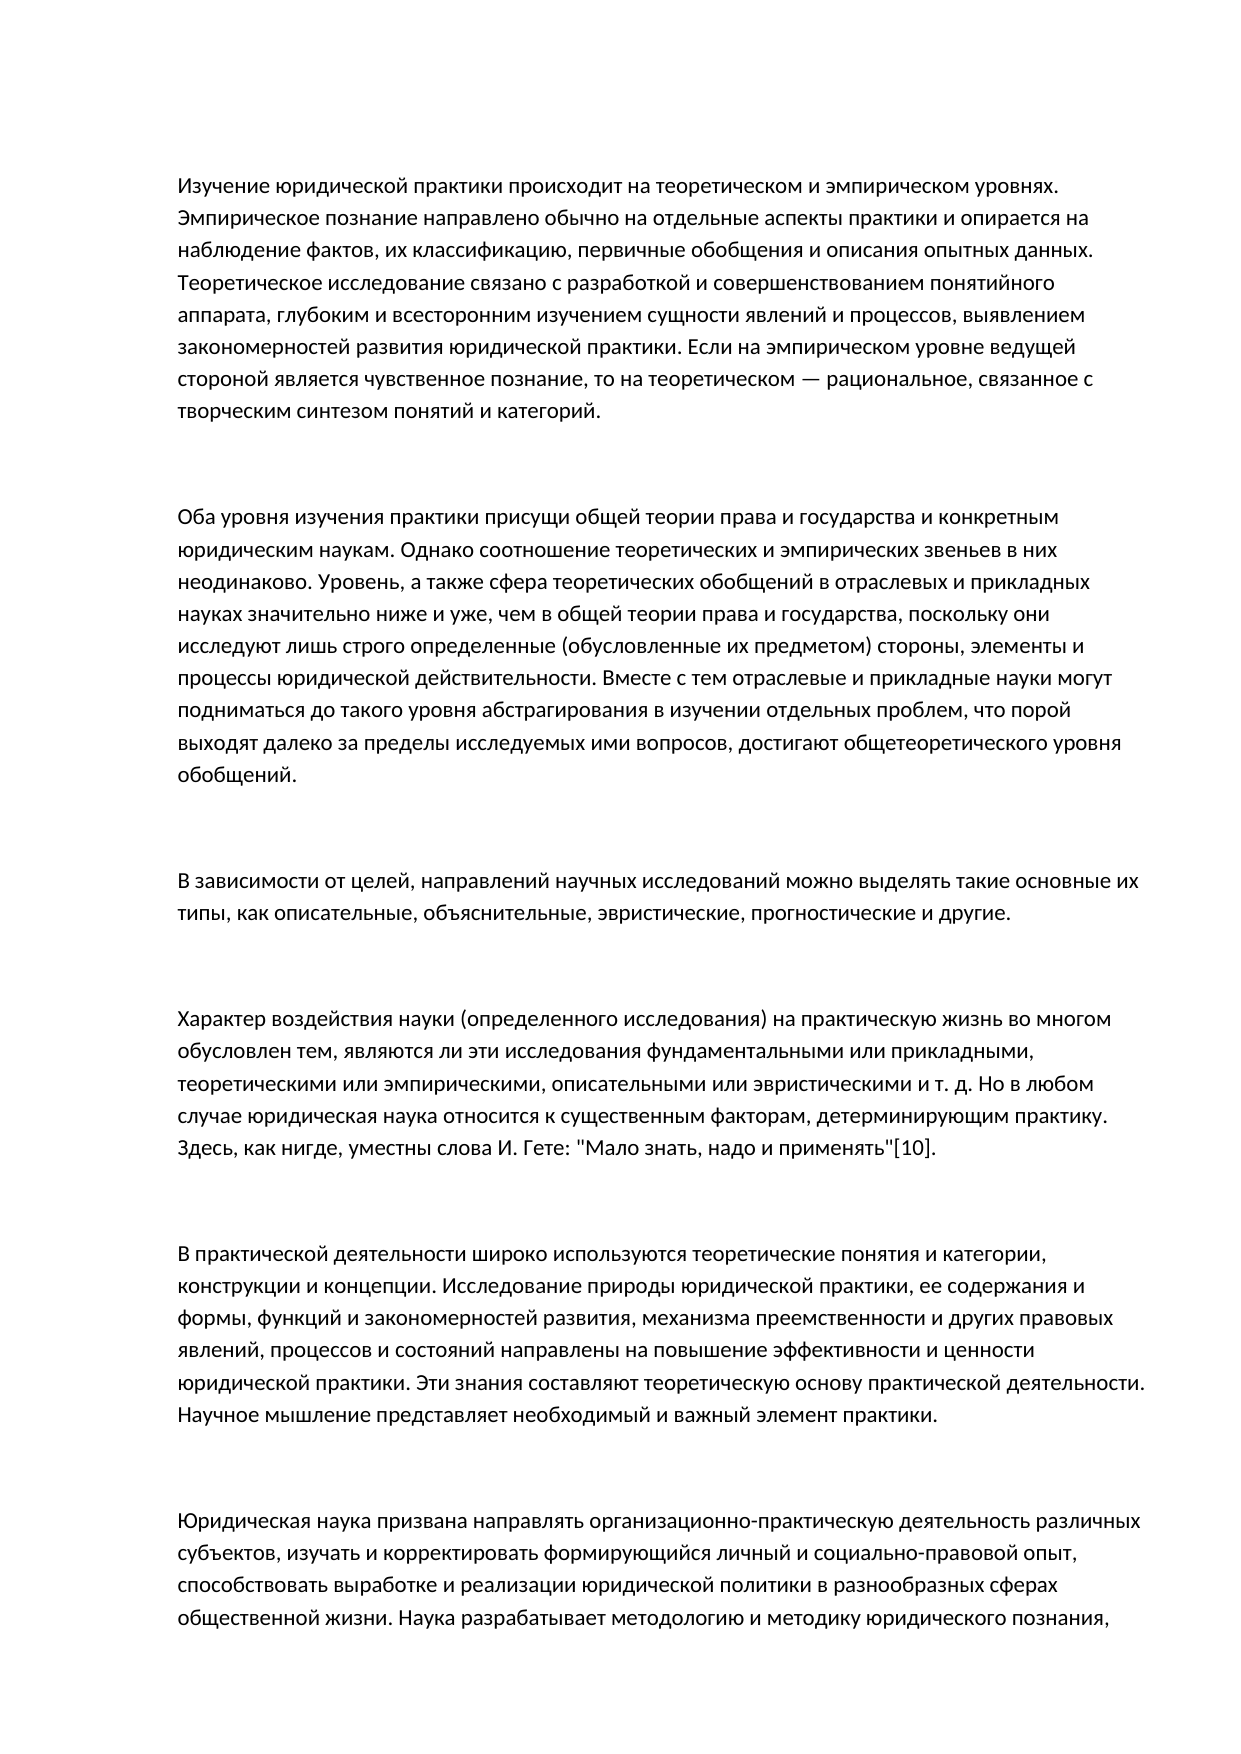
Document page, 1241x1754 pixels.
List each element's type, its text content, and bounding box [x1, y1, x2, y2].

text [177, 1506, 1152, 1631]
text В зависимости от целей, направлений научных исследований можно выделять такие основные их типы, как описательные, объяснительные, эвристические, прогностические и другие. [177, 866, 1152, 926]
text Изучение юридической практики происходит на теоретическом и эмпирическом уровнях. Эмпирическое познание направлено обычно на отдельные аспекты практики и опирается на наблюдение фактов, их классификацию, первичные обобщения и описания опытных данных. Теоретическое исследование связано с разработкой и совершенствованием понятийного аппарата, глубоким и всесторонним изучением сущности явлений и процессов, выявлением закономерностей развития юридической практики. Если на эмпирическом уровне ведущей стороной является чувственное познание, то на теоретическом — рациональное, связанное с творческим синтезом понятий и категорий. [177, 171, 1152, 424]
text Характер воздействия науки (определенного исследования) на практическую жизнь во многом обусловлен тем, являются ли эти исследования фундаментальными или прикладными, теоретическими или эмпирическими, описательными или эвристическими и т. д. Но в любом случае юридическая наука относится к существенным факторам, детерминирующим практику. Здесь, как нигде, уместны слова И. Гете: "Мало знать, надо и применять"[10]. [177, 1004, 1152, 1161]
text Оба уровня изучения практики присущи общей теории права и государства и конкретным юридическим наукам. Однако соотношение теоретических и эмпирических звеньев в них неодинаково. Уровень, а также сфера теоретических обобщений в отраслевых и прикладных науках значительно ниже и уже, чем в общей теории права и государства, поскольку они исследуют лишь строго определенные (обусловленные их предметом) стороны, элементы и процессы юридической действительности. Вместе с тем отраслевые и прикладные науки могут подниматься до такого уровня абстрагирования в изучении отдельных проблем, что порой выходят далеко за пределы исследуемых ими вопросов, достигают общетеоретического уровня обобщений. [177, 502, 1152, 788]
text В практической деятельности широко используются теоретические понятия и категории, конструкции и концепции. Исследование природы юридической практики, ее содержания и формы, функций и закономерностей развития, механизма преемственности и других правовых явлений, процессов и состояний направлены на повышение эффективности и ценности юридической практики. Эти знания составляют теоретическую основу практической деятельности. Научное мышление представляет необходимый и важный элемент практики. [177, 1239, 1152, 1428]
